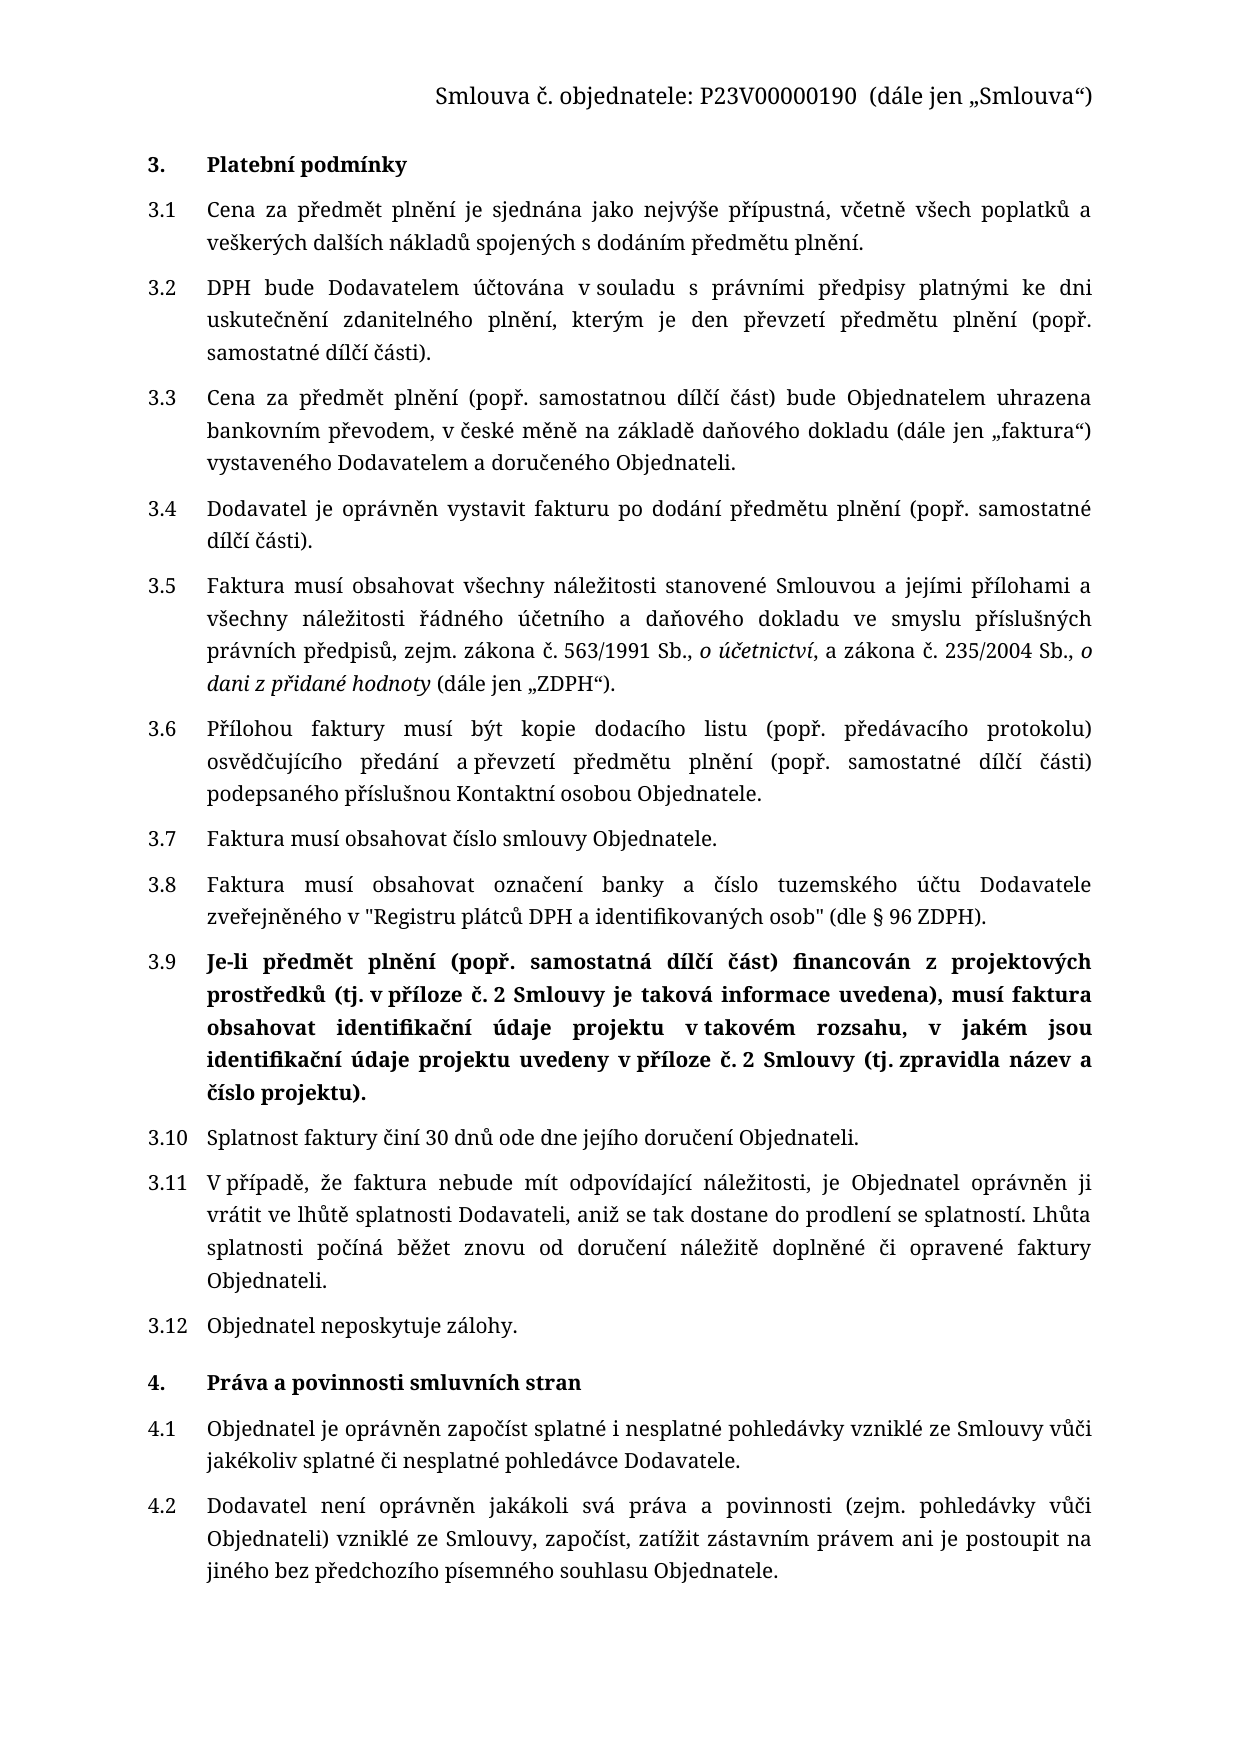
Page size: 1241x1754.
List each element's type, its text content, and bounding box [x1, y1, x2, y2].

list Faktura musí obsahovat číslo smlouvy Objednatele. [148, 824, 1093, 853]
list Cena za předmět plnění (popř. samostatnou dílčí část) bude Objednatelem uhrazena bankovním převodem, v české měně na základě daňového dokladu (dále jen „faktura“) vystaveného Dodavatelem a doručeného Objednateli. [148, 383, 1093, 477]
list Je-li předmět plnění (popř. samostatná dílčí část) financován z projektových prostředků (tj. v příloze č. 2 Smlouvy je taková informace uvedena), musí faktura obsahovat identifikační údaje projektu v takovém rozsahu, v jakém jsou identifikační údaje projektu uvedeny v příloze č. 2 Smlouvy (tj. zpravidla název a číslo projektu). [148, 947, 1093, 1106]
list Práva a povinnosti smluvních stran [148, 1368, 1093, 1397]
list Přílohou faktury musí být kopie dodacího listu (popř. předávacího protokolu) osvědčujícího předání a převzetí předmětu plnění (popř. samostatné dílčí části) podepsaného příslušnou Kontaktní osobou Objednatele. [148, 714, 1093, 808]
list Splatnost faktury činí 30 dnů ode dne jejího doručení Objednateli. [148, 1123, 1093, 1151]
list DPH bude Dodavatelem účtována v souladu s právními předpisy platnými ke dni uskutečnění zdanitelného plnění, kterým je den převzetí předmětu plnění (popř. samostatné dílčí části). [148, 273, 1093, 367]
list Faktura musí obsahovat všechny náležitosti stanovené Smlouvou a jejími přílohami a všechny náležitosti řádného účetního a daňového dokladu ve smyslu příslušných právních předpisů, zejm. zákona č. 563/1991 Sb., o účetnictví, a zákona č. 235/2004 Sb., o dani z přidané hodnoty (dále jen „ZDPH“). [148, 571, 1093, 698]
list Objednatel neposkytuje zálohy. [148, 1311, 1093, 1339]
list Dodavatel není oprávněn jakákoli svá práva a povinnosti (zejm. pohledávky vůči Objednateli) vzniklé ze Smlouvy, započíst, zatížit zástavním právem ani je postoupit na jiného bez předchozího písemného souhlasu Objednatele. [148, 1491, 1093, 1585]
list Platební podmínky [148, 150, 1093, 179]
list Objednatel je oprávněn započíst splatné i nesplatné pohledávky vzniklé ze Smlouvy vůči jakékoliv splatné či nesplatné pohledávce Dodavatele. [148, 1414, 1093, 1475]
list Faktura musí obsahovat označení banky a číslo tuzemského účtu Dodavatele zveřejněného v "Registru plátců DPH a identifikovaných osob" (dle § 96 ZDPH). [148, 870, 1093, 931]
list Dodavatel je oprávněn vystavit fakturu po dodání předmětu plnění (popř. samostatné dílčí části). [148, 494, 1093, 555]
list Cena za předmět plnění je sjednána jako nejvýše přípustná, včetně všech poplatků a veškerých dalších nákladů spojených s dodáním předmětu plnění. [148, 195, 1093, 256]
list V případě, že faktura nebude mít odpovídající náležitosti, je Objednatel oprávněn ji vrátit ve lhůtě splatnosti Dodavateli, aniž se tak dostane do prodlení se splatností. Lhůta splatnosti počíná běžet znovu od doručení náležitě doplněné či opravené faktury Objednateli. [148, 1168, 1093, 1294]
